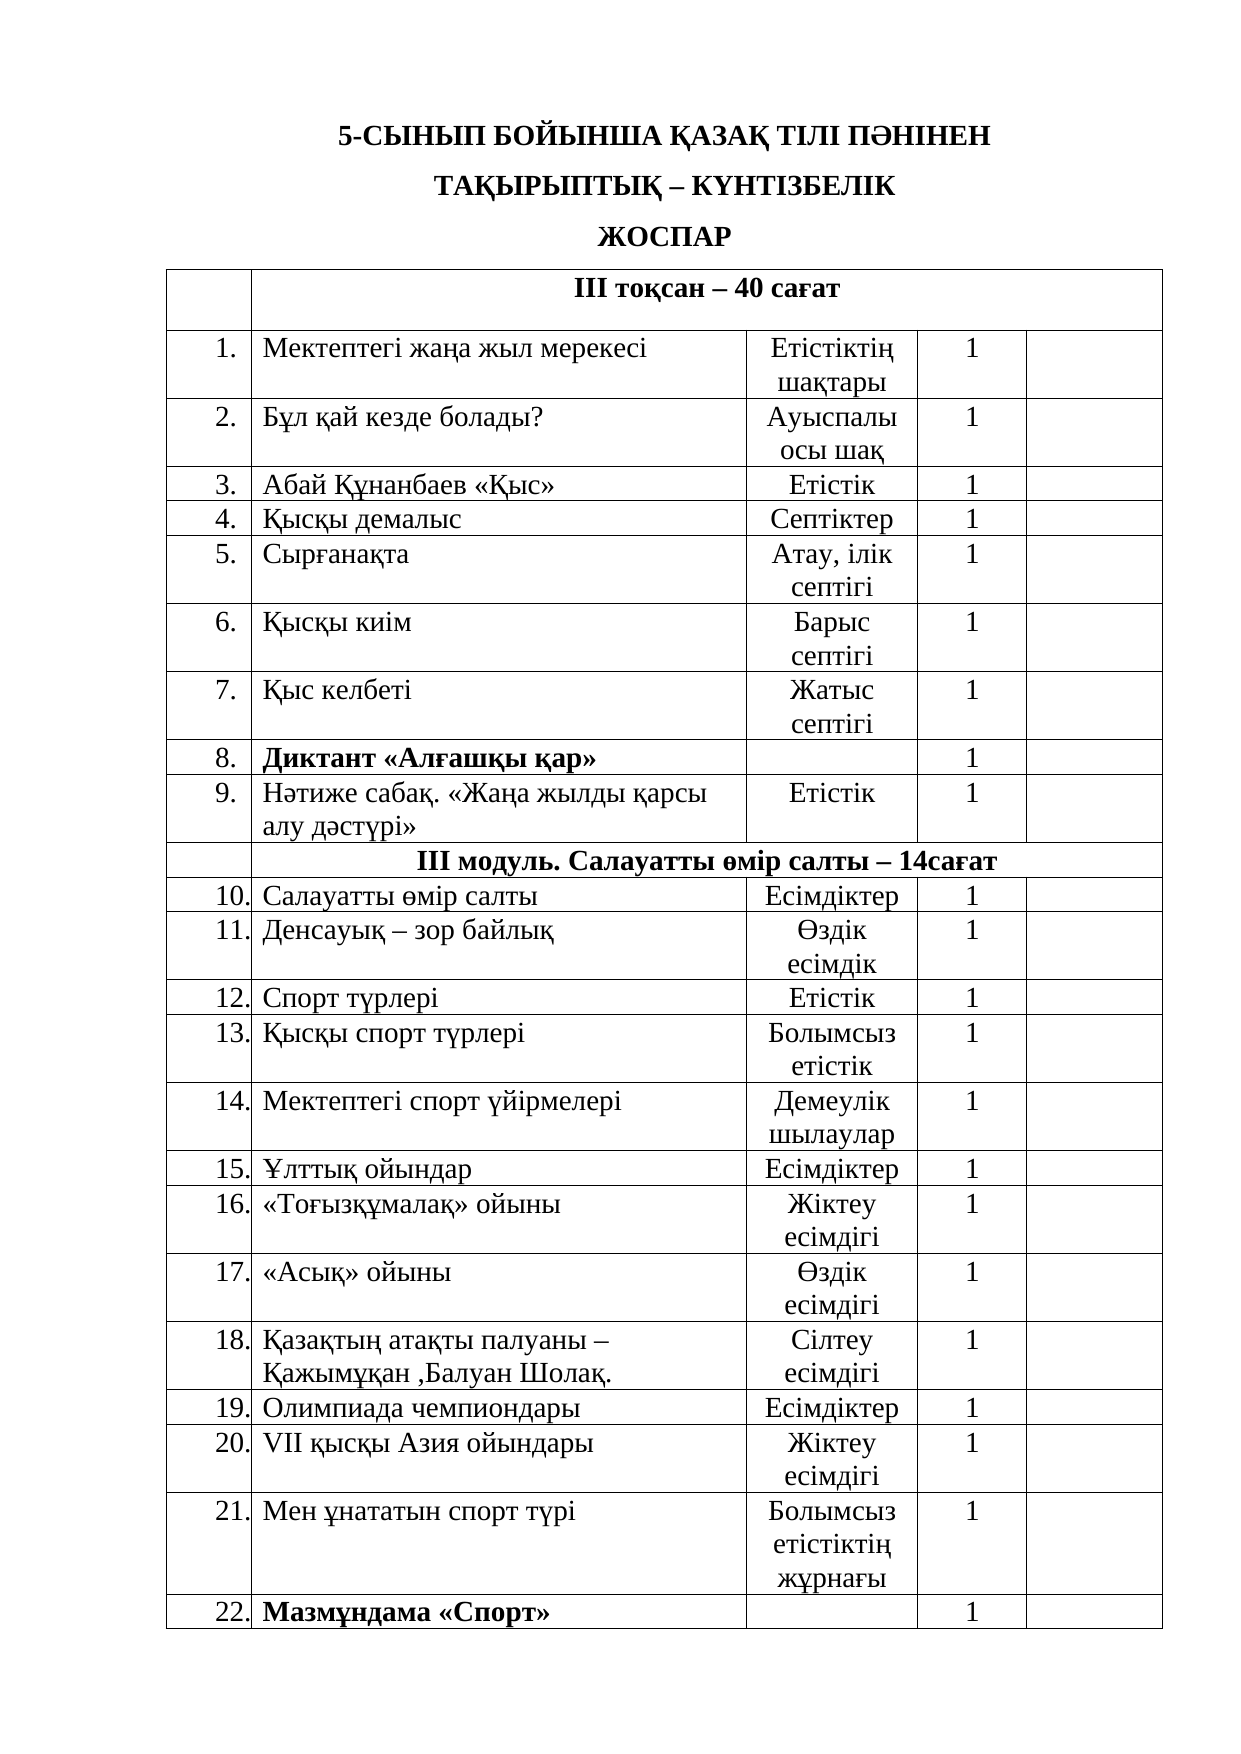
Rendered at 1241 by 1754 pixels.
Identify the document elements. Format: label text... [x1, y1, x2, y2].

table_cell [1027, 467, 1162, 500]
text ТАҚЫРЫПТЫҚ – КҮНТІЗБЕЛІК [177, 168, 1152, 202]
table_cell 1 [918, 775, 1026, 842]
table_cell [1027, 399, 1162, 466]
table_header [167, 270, 251, 329]
table_cell [167, 878, 251, 911]
table_cell [167, 331, 251, 398]
table_cell Мен ұнататын спорт түрі [252, 1493, 746, 1593]
table_cell [1027, 1186, 1162, 1253]
table_cell «Асық» ойыны [252, 1254, 746, 1321]
table_cell 1 [918, 740, 1026, 774]
table_cell Сырғанақта [252, 536, 746, 603]
table_cell [1027, 1595, 1162, 1628]
table_cell 1 [918, 1254, 1026, 1321]
table_cell Сілтеу есімдігі [747, 1322, 917, 1389]
table_cell Ауыспалы осы шақ [747, 399, 917, 466]
table_cell [1027, 1083, 1162, 1150]
table_cell Нәтиже сабақ. «Жаңа жылды қарсы алу дәстүрі» [252, 775, 746, 842]
table_cell 1 [918, 467, 1026, 500]
table_cell [167, 1493, 251, 1593]
table_cell 1 [918, 399, 1026, 466]
table_cell [167, 980, 251, 1014]
table_cell 1 [918, 980, 1026, 1014]
table_cell Өздік есімдігі [747, 1254, 917, 1321]
table_cell [167, 536, 251, 603]
table_cell Етістіктің шақтары [747, 331, 917, 398]
table_cell [1027, 1390, 1162, 1424]
table_cell [1027, 878, 1162, 911]
table_cell 1 [918, 604, 1026, 671]
table_cell Жіктеу есімдігі [747, 1425, 917, 1492]
table_cell VІІ қысқы Азия ойындары [252, 1425, 746, 1492]
table_cell Етістік [747, 467, 917, 500]
table_cell 1 [918, 536, 1026, 603]
table_cell [1027, 1151, 1162, 1185]
table_cell [1027, 604, 1162, 671]
table_cell Ұлттық ойындар [252, 1151, 746, 1185]
table_cell [1027, 740, 1162, 774]
table_cell [1027, 1015, 1162, 1082]
table_cell Есімдіктер [747, 878, 917, 911]
table_cell Салауатты өмір салты [252, 878, 746, 911]
table_cell Жатыс септігі [747, 672, 917, 739]
table_cell [1027, 1254, 1162, 1321]
table_cell Қазақтың атақты палуаны – Қажымұқан ,Балуан Шолақ. [252, 1322, 746, 1389]
table_cell 1 [918, 1186, 1026, 1253]
text ЖОСПАР [177, 219, 1152, 252]
table_cell Демеулік шылаулар [747, 1083, 917, 1150]
table_cell [167, 672, 251, 739]
table_cell Септіктер [747, 501, 917, 535]
table_cell [167, 399, 251, 466]
table_cell 1 [918, 1151, 1026, 1185]
table_cell [167, 1595, 251, 1628]
table_cell [167, 1390, 251, 1424]
table_cell 1 [918, 672, 1026, 739]
table_cell [167, 1186, 251, 1253]
table_cell Диктант «Алғашқы қар» [252, 740, 746, 774]
table_cell [747, 740, 917, 774]
table_cell Етістік [747, 980, 917, 1014]
table_cell Атау, ілік септігі [747, 536, 917, 603]
table_cell [747, 1595, 917, 1628]
table_cell [1027, 775, 1162, 842]
table_cell 1 [918, 1493, 1026, 1593]
table_cell [167, 1015, 251, 1082]
table_cell [1027, 501, 1162, 535]
table_cell Барыс септігі [747, 604, 917, 671]
table_cell Мектептегі спорт үйірмелері [252, 1083, 746, 1150]
table_cell 1 [918, 912, 1026, 979]
table_cell Қысқы спорт түрлері [252, 1015, 746, 1082]
table_cell [1027, 1322, 1162, 1389]
table_cell 1 [918, 1015, 1026, 1082]
table_cell [1027, 1493, 1162, 1593]
table_cell [167, 843, 251, 877]
table_cell «Тоғызқұмалақ» ойыны [252, 1186, 746, 1253]
table_cell [1027, 672, 1162, 739]
table_cell Есімдіктер [747, 1390, 917, 1424]
table_cell 1 [918, 1390, 1026, 1424]
table_cell Мектептегі жаңа жыл мерекесі [252, 331, 746, 398]
table_cell [1027, 980, 1162, 1014]
table_cell Олимпиада чемпиондары [252, 1390, 746, 1424]
table_cell Қыс келбеті [252, 672, 746, 739]
table_cell [167, 1254, 251, 1321]
table_cell Денсауық – зор байлық [252, 912, 746, 979]
table_cell Абай Құнанбаев «Қыс» [252, 467, 746, 500]
table_cell Болымсыз етістіктің жұрнағы [747, 1493, 917, 1593]
table_cell ІІІ модуль. Салауатты өмір салты – 14сағат [252, 843, 1162, 877]
table_cell [167, 1151, 251, 1185]
table_cell [167, 1425, 251, 1492]
table_cell Бұл қай кезде болады? [252, 399, 746, 466]
table_cell [167, 775, 251, 842]
table_cell [167, 467, 251, 500]
table_cell Етістік [747, 775, 917, 842]
table_cell [167, 501, 251, 535]
table_cell 1 [918, 1595, 1026, 1628]
table_cell [167, 1322, 251, 1389]
table_cell 1 [918, 1083, 1026, 1150]
table_cell Болымсыз етістік [747, 1015, 917, 1082]
table_cell [167, 1083, 251, 1150]
table_cell [167, 912, 251, 979]
table_cell Спорт түрлері [252, 980, 746, 1014]
text 5-СЫНЫП БОЙЫНША ҚАЗАҚ ТІЛІ ПӘНІНЕН [177, 118, 1152, 152]
table_cell [1027, 1425, 1162, 1492]
table_cell Есімдіктер [747, 1151, 917, 1185]
table_cell Қысқы киім [252, 604, 746, 671]
table_cell Өздік есімдік [747, 912, 917, 979]
table_cell Қысқы демалыс [252, 501, 746, 535]
table_cell 1 [918, 501, 1026, 535]
table_cell [167, 740, 251, 774]
table_cell [1027, 536, 1162, 603]
table_cell 1 [918, 1425, 1026, 1492]
table_cell 1 [918, 331, 1026, 398]
table_cell [1027, 331, 1162, 398]
table_cell 1 [918, 878, 1026, 911]
table_cell Жіктеу есімдігі [747, 1186, 917, 1253]
table_cell [1027, 912, 1162, 979]
table_header ІІІ тоқсан – 40 сағат [252, 270, 1162, 329]
table_cell [167, 604, 251, 671]
table_cell Мазмұндама «Спорт» [252, 1595, 746, 1628]
table_cell 1 [918, 1322, 1026, 1389]
